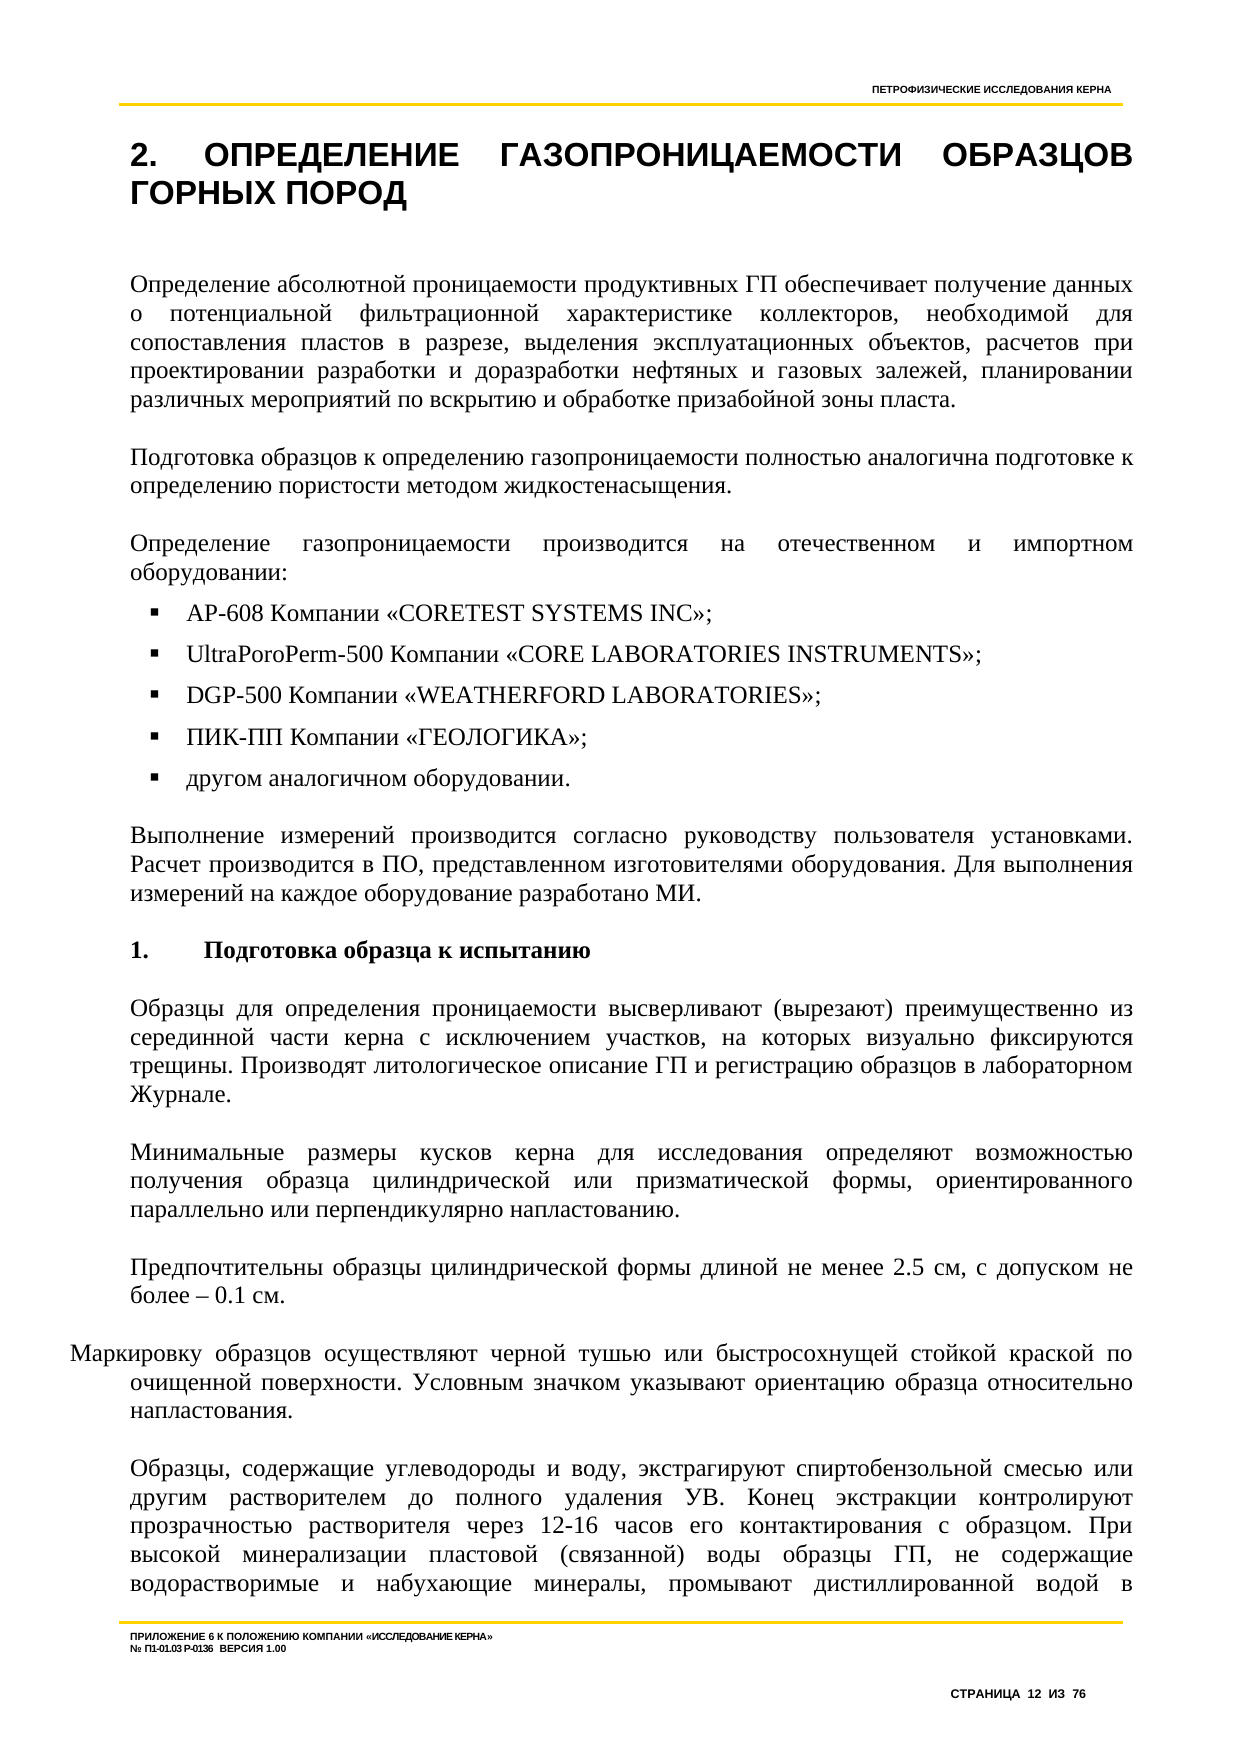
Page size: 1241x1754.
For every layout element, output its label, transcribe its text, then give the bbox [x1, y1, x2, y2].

text Образцы для определения проницаемости высверливают (вырезают) преимущественно из серединной части керна с исключением участков, на которых визуально фиксируются трещины. Производят литологическое описание ГП и регистрацию образцов в лабораторном Журнале. [130, 993, 1134, 1108]
text Маркировку образцов осуществляют черной тушью или быстросохнущей стойкой краской по очищенной поверхности. Условным значком указывают ориентацию образца относительно напластования. [69, 1338, 1134, 1424]
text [130, 1453, 1134, 1597]
title DGP-500 компании «Weatherford Laboratories»; [149, 681, 1134, 709]
title другом аналогичном оборудовании. [149, 763, 1134, 792]
title ПИК-ПП компании «ГЕОЛОГИКА»; [149, 722, 1134, 751]
text Определение газопроницаемости производится на отечественном и импортном оборудовании: [130, 528, 1134, 586]
title UltraPoroPerm-500 компании «Core Laboratories Instruments»; [149, 639, 1134, 668]
list ОПРЕДЕЛЕНИЕ ГАЗОПРОНИЦАЕМОСТИ ОБРАЗЦОВ ГОРНЫХ ПОРОД [130, 135, 1134, 212]
text Минимальные размеры кусков керна для исследования определяют возможностью получения образца цилиндрической или призматической формы, ориентированного параллельно или перпендикулярно напластованию. [130, 1137, 1134, 1223]
text Определение абсолютной проницаемости продуктивных ГП обеспечивает получение данных о потенциальной фильтрационной характеристике коллекторов, необходимой для сопоставления пластов в разрезе, выделения эксплуатационных объектов, расчетов при проектировании разработки и доразработки нефтяных и газовых залежей, планировании различных мероприятий по вскрытию и обработке призабойной зоны пласта. [130, 269, 1134, 413]
text Выполнение измерений производится согласно руководству пользователя установками. Расчет производится в ПО, представленном изготовителями оборудования. Для выполнения измерений на каждое оборудование разработано МИ. [130, 821, 1134, 907]
title AP-608 компании «Coretest Systems Inc»; [149, 598, 1134, 627]
text Подготовка образцов к определению газопроницаемости полностью аналогична подготовке к определению пористости методом жидкостенасыщения. [130, 442, 1134, 499]
text Предпочтительны образцы цилиндрической формы длиной не менее 2.5 см, с допуском не более – 0.1 см. [130, 1252, 1134, 1309]
list Подготовка образца к испытанию [130, 936, 1134, 964]
